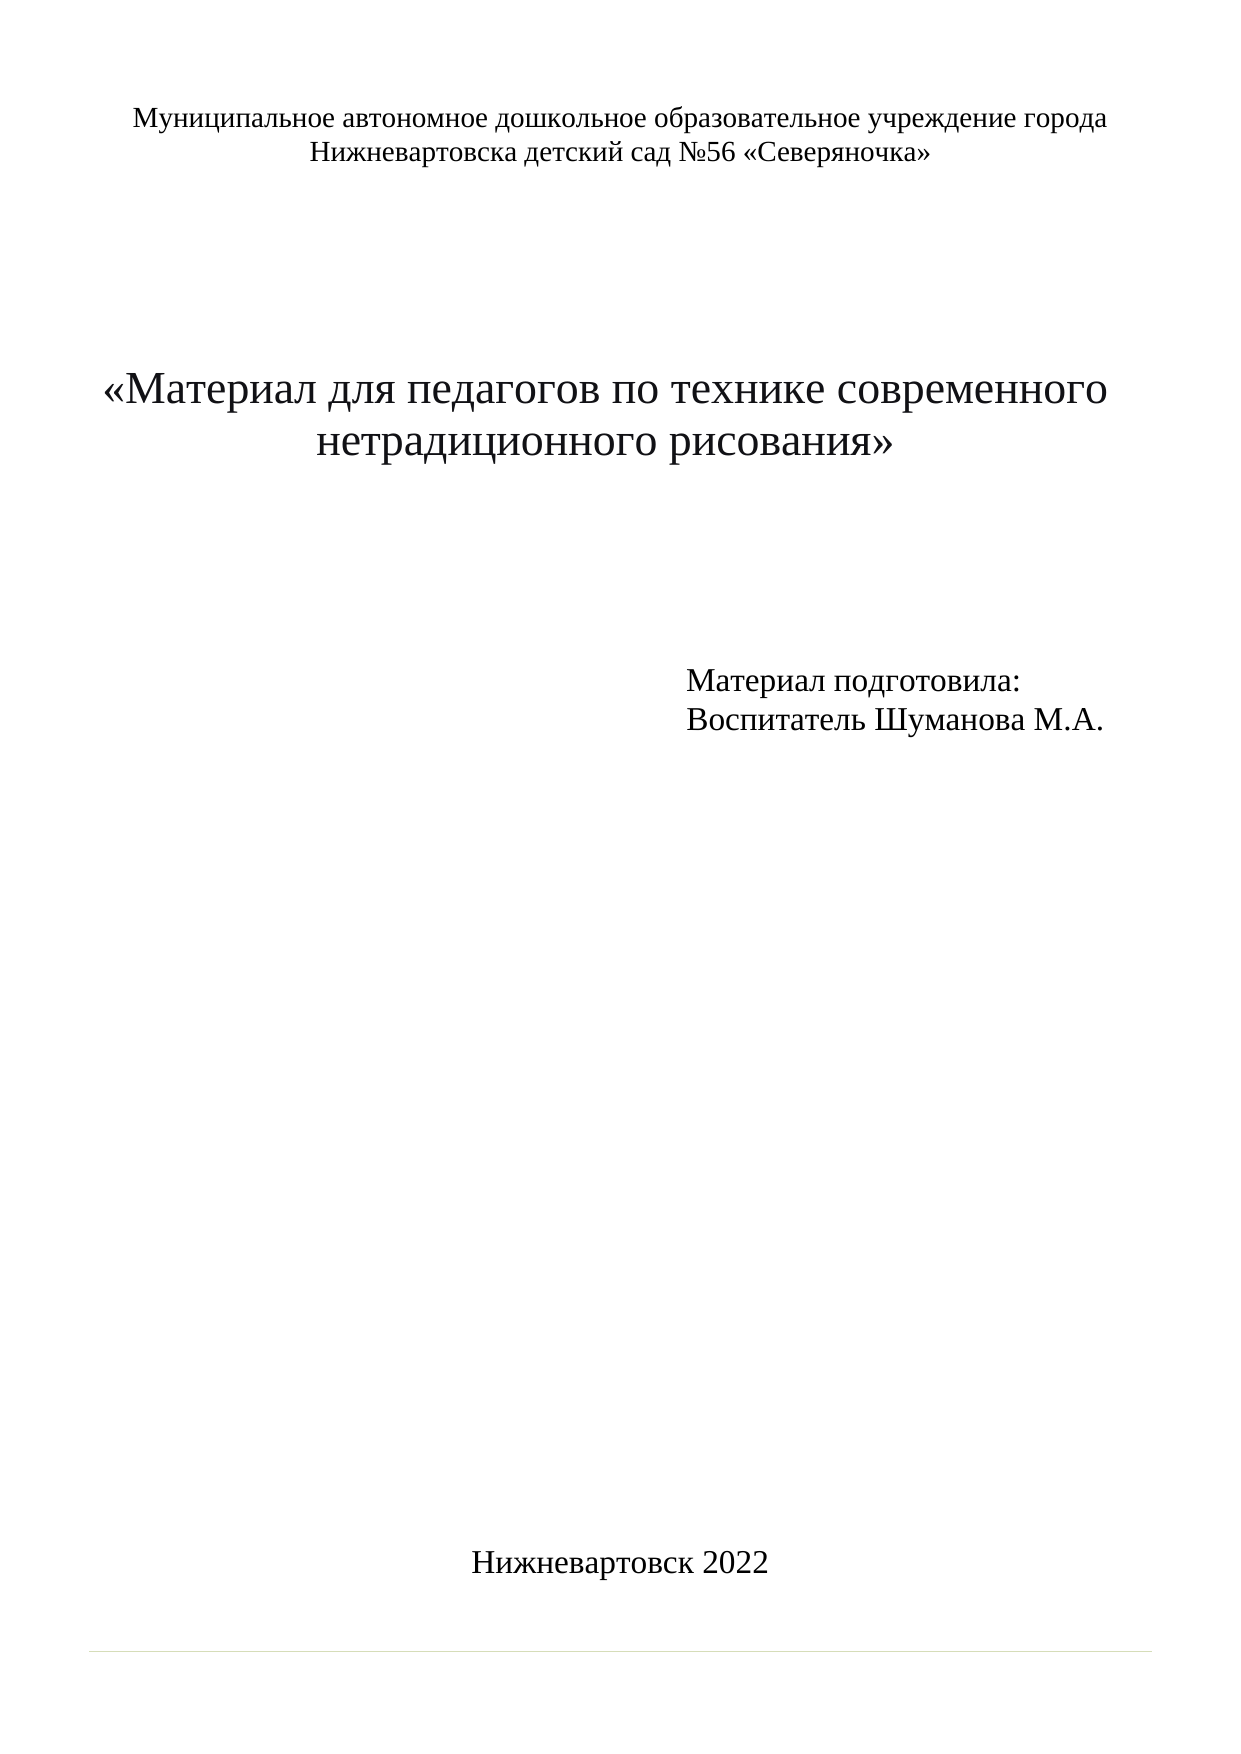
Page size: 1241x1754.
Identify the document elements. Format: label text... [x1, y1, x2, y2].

text «Материал для педагогов по технике современного нетрадиционного рисования» [59, 360, 1152, 466]
text Воспитатель Шуманова М.А. [89, 699, 1152, 737]
text Муниципальное автономное дошкольное образовательное учреждение города Нижневартовска детский сад №56 «Северяночка» [89, 101, 1152, 168]
text Материал подготовила: [89, 661, 1152, 699]
text Нижневартовск 2022 [89, 1542, 1152, 1581]
